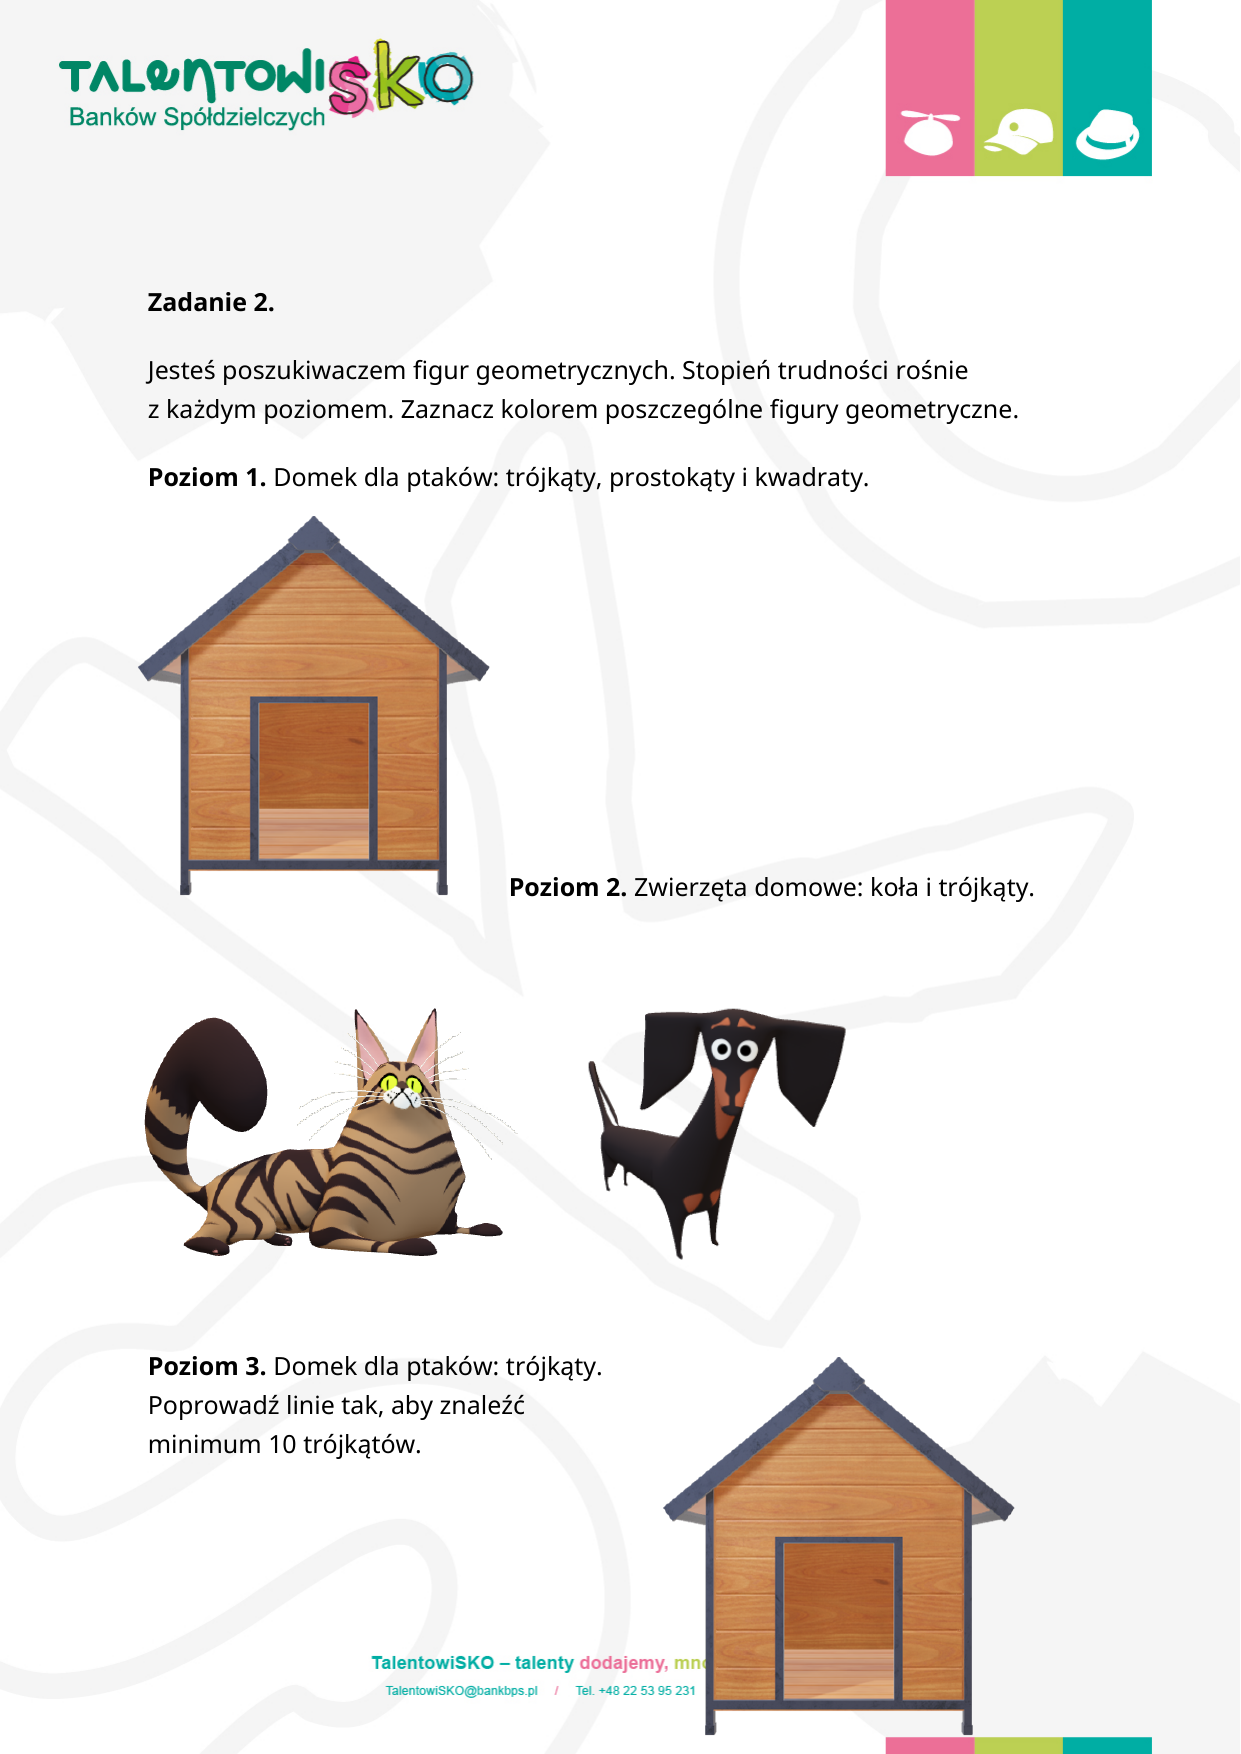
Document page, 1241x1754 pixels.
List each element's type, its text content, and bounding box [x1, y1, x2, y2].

text Jesteś poszukiwaczem figur geometrycznych. Stopień trudności rośnie z każdym poziomem. Zaznacz kolorem poszczególne figury geometryczne. [148, 353, 1093, 426]
text Poziom 3. Domek dla ptaków: trójkąty. Poprowadź linie tak, aby znaleźć minimum 10 trójkątów. [148, 1348, 1093, 1461]
text Poziom 2. Zwierzęta domowe: koła i trójkąty. [148, 870, 1093, 904]
text Zadanie 2. [148, 284, 1093, 318]
text Poziom 1. Domek dla ptaków: trójkąty, prostokąty i kwadraty. [148, 460, 1093, 494]
picture [0, 0, 1241, 1754]
